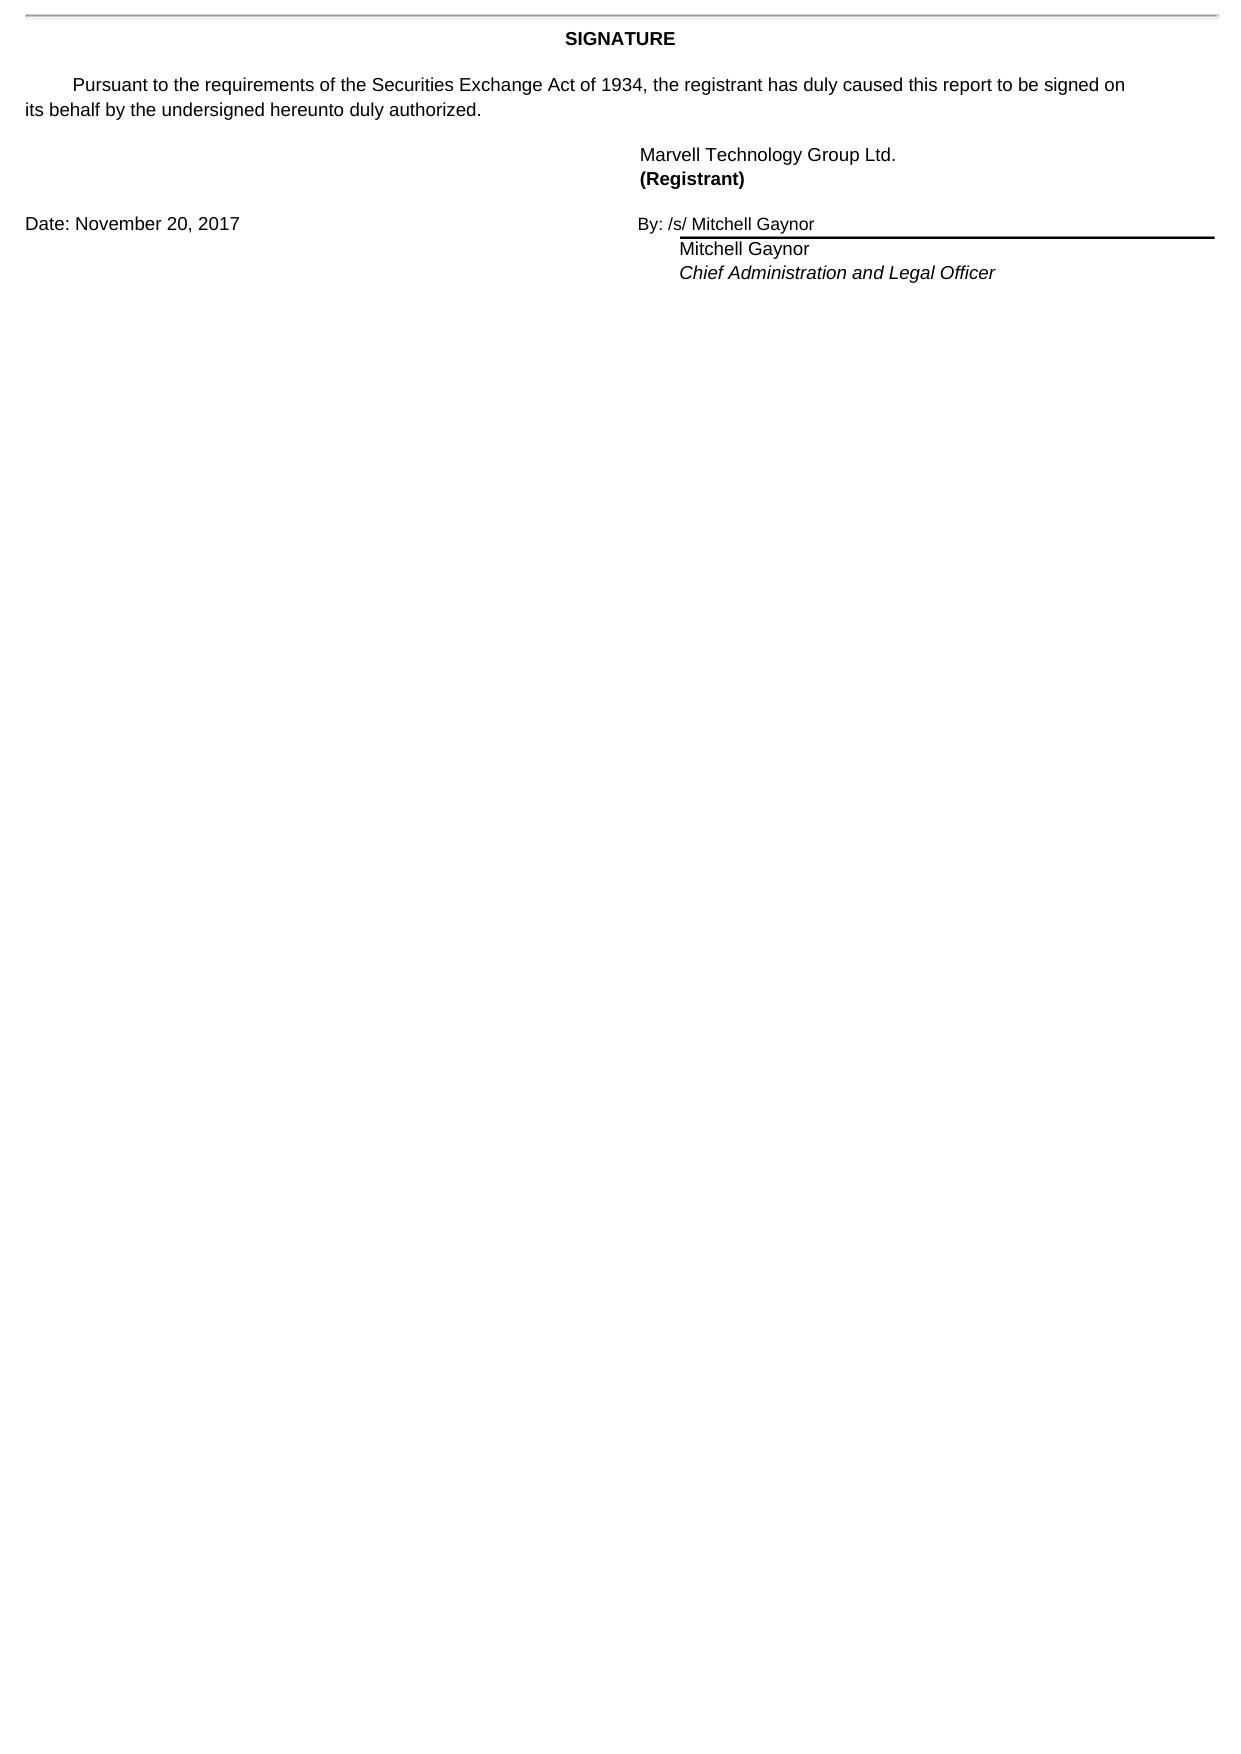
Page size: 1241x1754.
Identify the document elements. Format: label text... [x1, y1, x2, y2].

text Marvell Technology Group Ltd. [639, 144, 1144, 165]
text Mitchell Gaynor [679, 238, 1144, 259]
text SIGNATURE [25, 28, 1215, 50]
text (Registrant) [639, 168, 1144, 189]
text Date: November 20, 2017 By: /s/ Mitchell Gaynor [25, 212, 1144, 234]
picture [23, 14, 1220, 21]
text Chief Administration and Legal Officer [679, 262, 1144, 283]
text Pursuant to the requirements of the Securities Exchange Act of 1934, the registrant has duly caused this report to be signed on its behalf by the undersigned hereunto duly authorized. [25, 73, 1144, 120]
